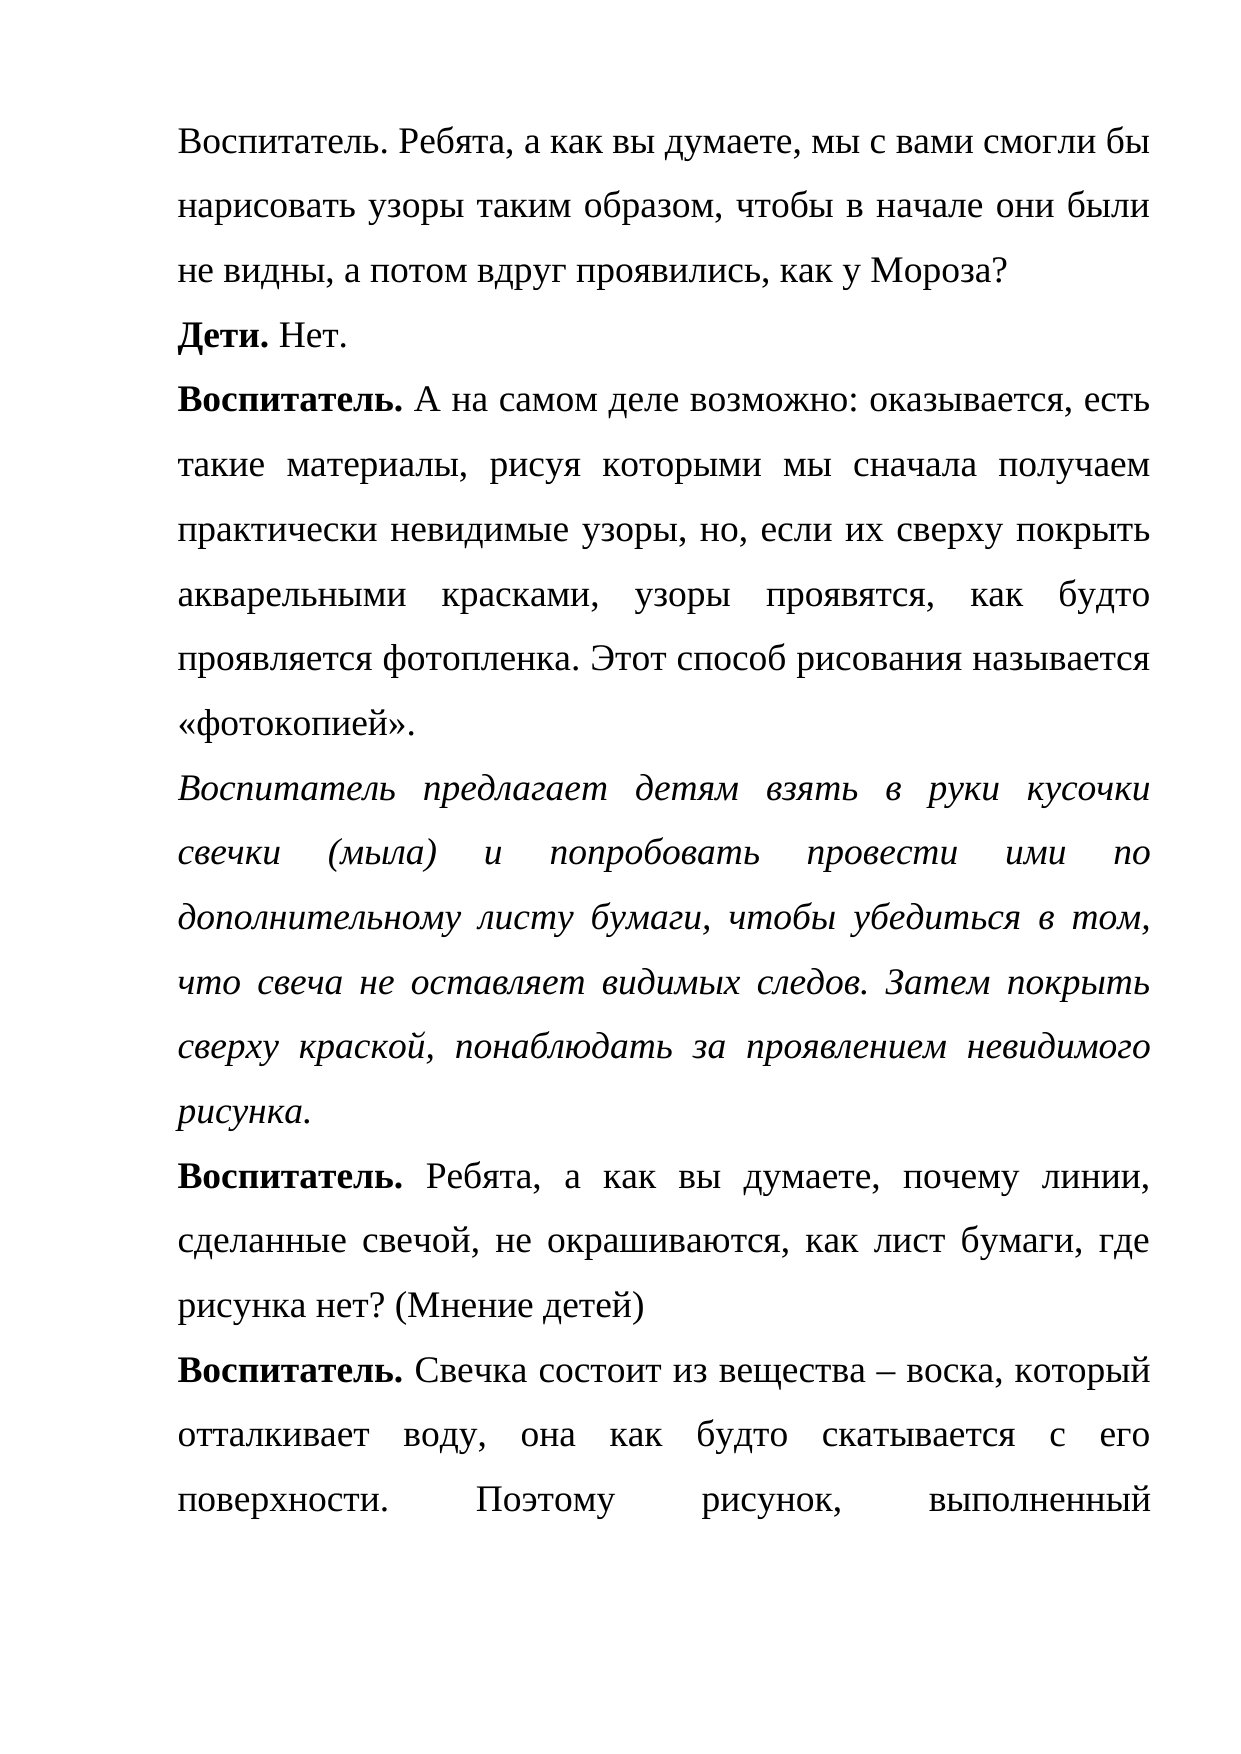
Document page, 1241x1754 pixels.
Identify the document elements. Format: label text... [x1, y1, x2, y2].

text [177, 1347, 1152, 1520]
text Воспитатель. Ребята, а как вы думаете, мы с вами смогли бы нарисовать узоры таким образом, чтобы в начале они были не видны, а потом вдруг проявились, как у Мороза? [177, 118, 1152, 291]
text Воспитатель предлагает детям взять в руки кусочки свечки (мыла) и попробовать провести ими по дополнительному листу бумаги, чтобы убедиться в том, что свеча не оставляет видимых следов. Затем покрыть сверху краской, понаблюдать за проявлением невидимого рисунка. [177, 765, 1152, 1132]
text Дети. Нет. [177, 312, 1152, 355]
text Воспитатель. А на самом деле возможно: оказывается, есть такие материалы, рисуя которыми мы сначала получаем практически невидимые узоры, но, если их сверху покрыть акварельными красками, узоры проявятся, как будто проявляется фотопленка. Этот способ рисования называется «фотокопией». [177, 377, 1152, 743]
text Воспитатель. Ребята, а как вы думаете, почему линии, сделанные свечой, не окрашиваются, как лист бумаги, где рисунка нет? (Мнение детей) [177, 1153, 1152, 1326]
